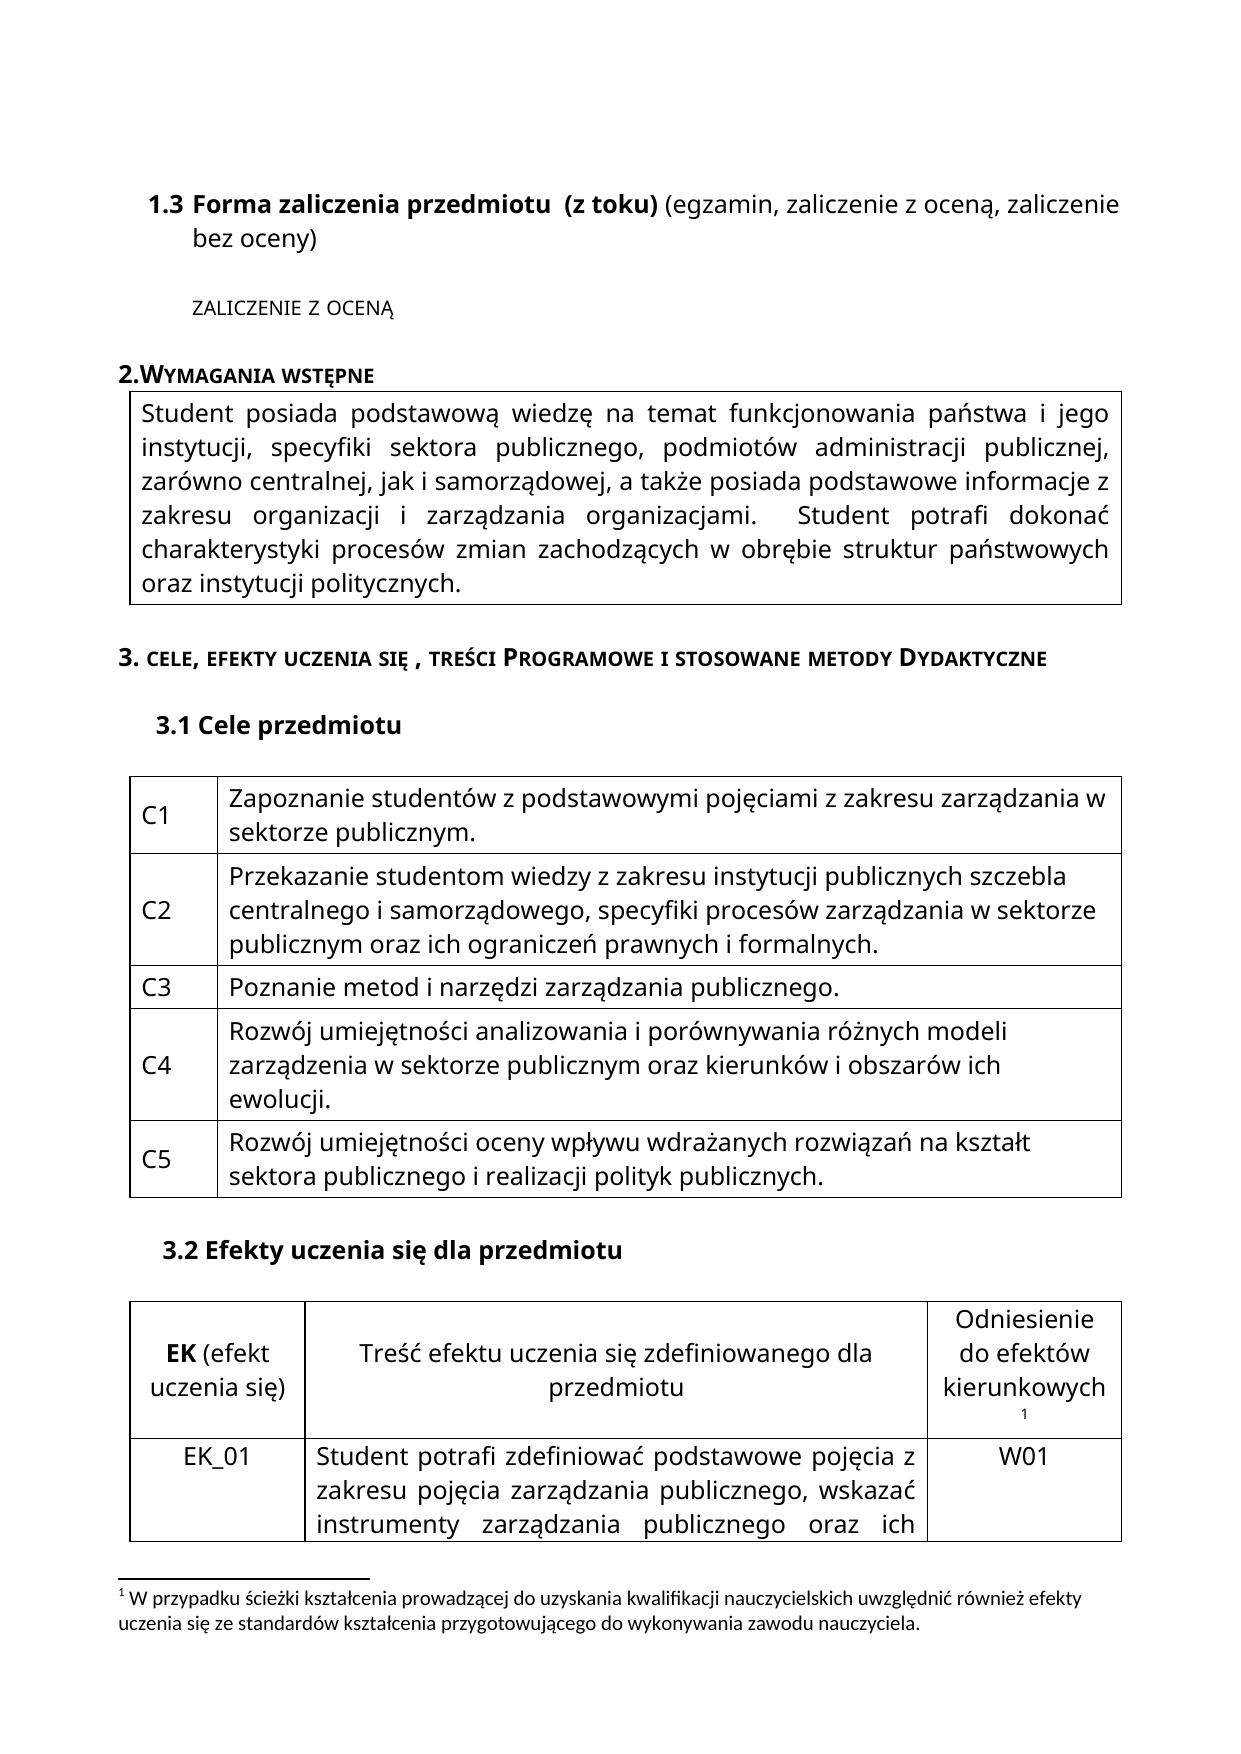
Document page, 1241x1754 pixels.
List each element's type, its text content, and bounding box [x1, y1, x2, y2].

text 3.1 Cele przedmiotu [156, 708, 1122, 742]
table_header C1 [131, 777, 217, 853]
table_cell Poznanie metod i narzędzi zarządzania publicznego. [218, 966, 1121, 1008]
text 2.Wymagania wstępne [118, 357, 1122, 391]
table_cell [306, 1439, 927, 1541]
table_header EK (efekt uczenia się) [131, 1302, 304, 1438]
table_cell C3 [131, 966, 217, 1008]
table_cell C5 [131, 1121, 217, 1197]
table_header Odniesienie do efektów kierunkowych [928, 1302, 1121, 1438]
text 3. cele, efekty uczenia się , treści Programowe i stosowane metody Dydaktyczne [118, 639, 1122, 673]
table_cell Rozwój umiejętności oceny wpływu wdrażanych rozwiązań na kształt sektora publicznego i realizacji polityk publicznych. [218, 1121, 1121, 1197]
table_header Treść efektu uczenia się zdefiniowanego dla przedmiotu [306, 1302, 927, 1438]
text 1.3 Forma zaliczenia przedmiotu (z toku) (egzamin, zaliczenie z oceną, zaliczenie bez oceny) [148, 186, 1122, 254]
table_cell Rozwój umiejętności analizowania i porównywania różnych modeli zarządzenia w sektorze publicznym oraz kierunków i obszarów ich ewolucji. [218, 1009, 1121, 1120]
table_cell Przekazanie studentom wiedzy z zakresu instytucji publicznych szczebla centralnego i samorządowego, specyfiki procesów zarządzania w sektorze publicznym oraz ich ograniczeń prawnych i formalnych. [218, 854, 1121, 965]
table_header Student posiada podstawową wiedzę na temat funkcjonowania państwa i jego instytucji, specyfiki sektora publicznego, podmiotów administracji publicznej, zarówno centralnej, jak i samorządowej, a także posiada podstawowe informacje z zakresu organizacji i zarządzania organizacjami. Student potrafi dokonać charakterystyki procesów zmian zachodzących w obrębie struktur państwowych oraz instytucji politycznych. [131, 392, 1121, 604]
table_cell W01 [928, 1439, 1121, 1541]
text 3.2 Efekty uczenia się dla przedmiotu [162, 1232, 1122, 1266]
table_cell C2 [131, 854, 217, 965]
table_cell EK_01 [131, 1439, 304, 1541]
table_header Zapoznanie studentów z podstawowymi pojęciami z zakresu zarządzania w sektorze publicznym. [218, 777, 1121, 853]
text zaliczenie z oceną [118, 288, 1122, 322]
table_cell C4 [131, 1009, 217, 1120]
